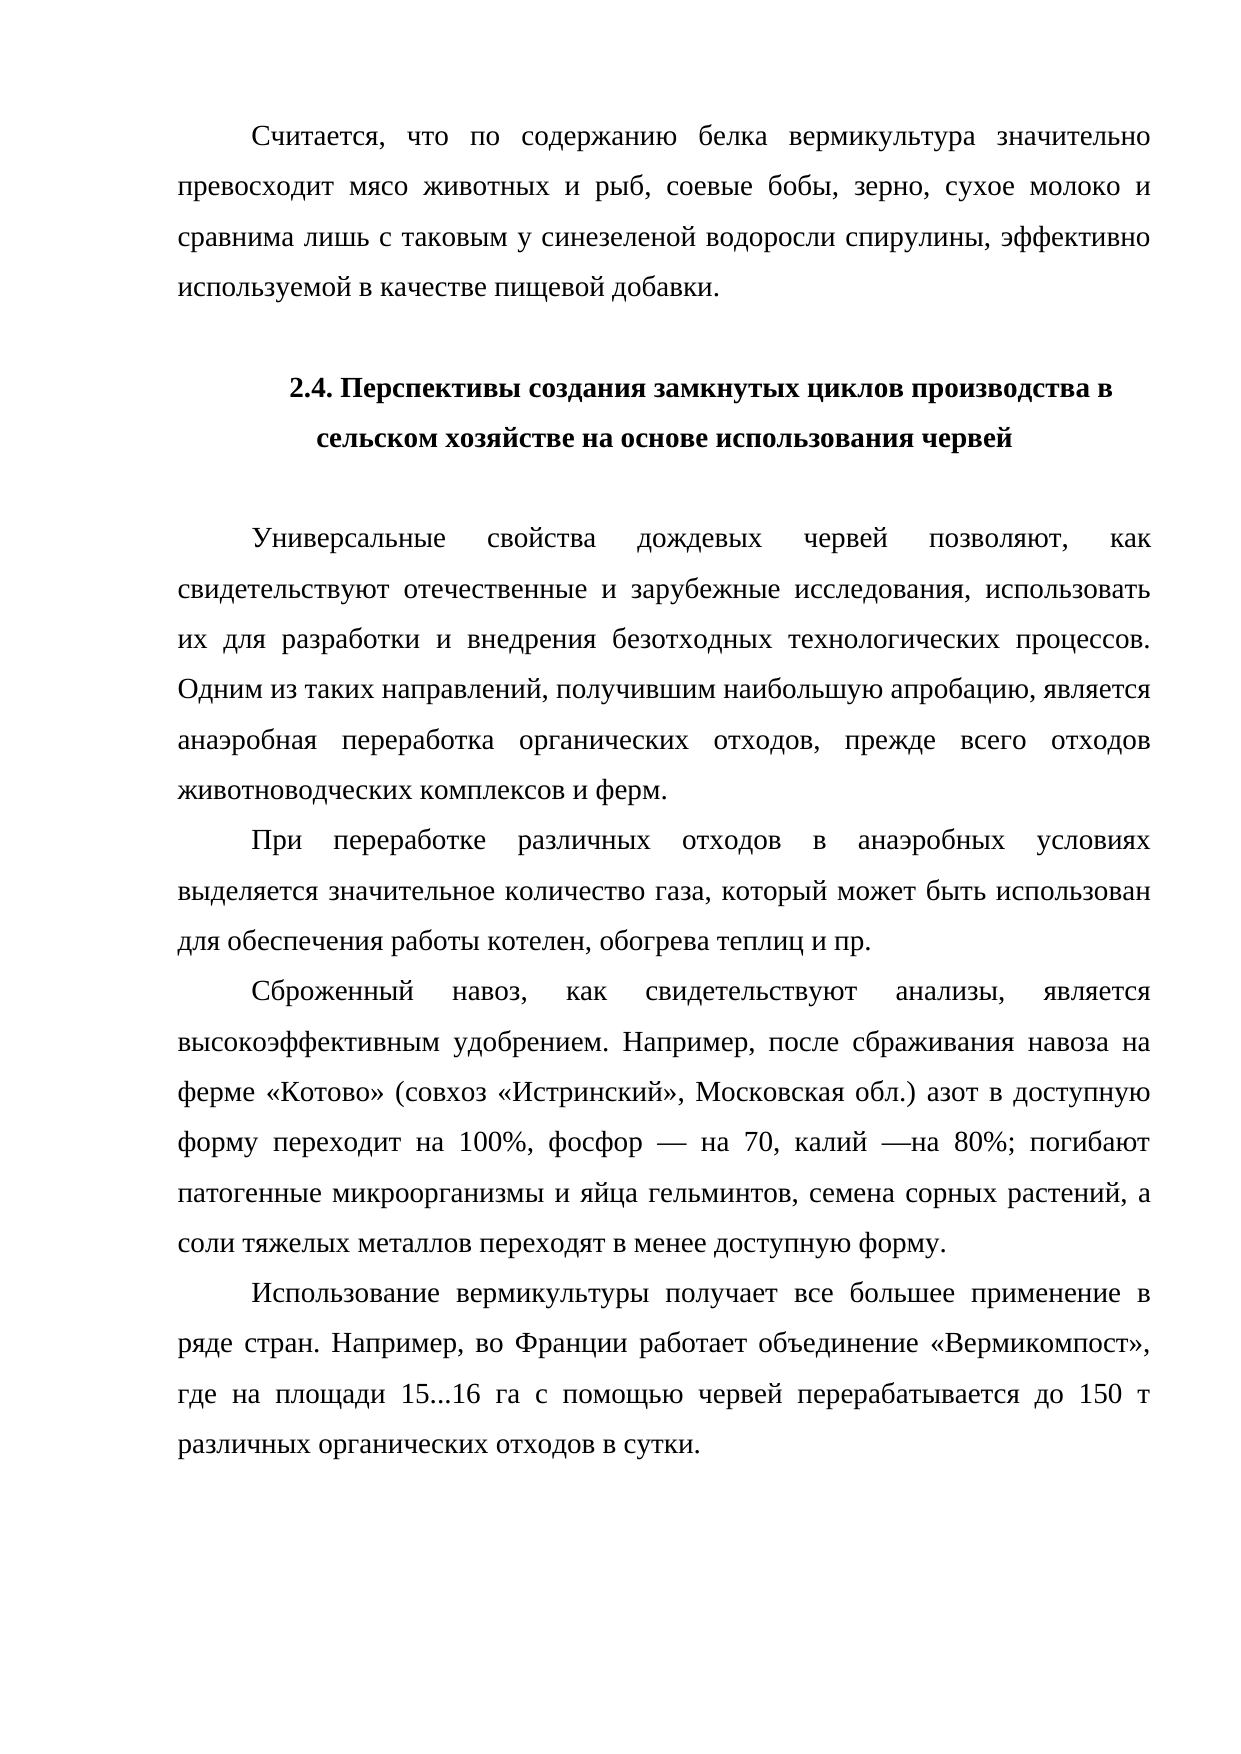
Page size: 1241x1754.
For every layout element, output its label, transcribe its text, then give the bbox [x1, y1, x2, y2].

text Считается, что по содержанию белка вермикультура значительно превосходит мясо животных и рыб, соевые бобы, зерно, сухое молоко и сравнима лишь с таковым у синезеленой водоросли спирулины, эффективно используемой в качестве пищевой добавки. [177, 118, 1152, 303]
text Универсальные свойства дождевых червей позволяют, как свидетельствуют отечественные и зарубежные исследования, использовать их для разработки и внедрения безотходных технологических процессов. Одним из таких направлений, получившим наибольшую апробацию, является анаэробная переработка органических отходов, прежде всего отходов животноводческих комплексов и ферм. [177, 521, 1152, 806]
text Использование вермикультуры получает все большее применение в ряде стран. Например, во Франции работает объединение «Вермикомпост», где на площади 15...16 га с помощью червей перерабатывается до 150 т различных органических отходов в сутки. [177, 1275, 1152, 1460]
text При переработке различных отходов в анаэробных условиях выделяется значительное количество газа, который может быть использован для обеспечения работы котелен, обогрева теплиц и пр. [177, 822, 1152, 957]
text 2.4. Перспективы создания замкнутых циклов производства в сельском хозяйстве на основе использования червей [177, 370, 1152, 453]
text Сброженный навоз, как свидетельствуют анализы, является высокоэффективным удобрением. Например, после сбраживания навоза на ферме «Котово» (совхоз «Истринский», Московская обл.) азот в доступную форму переходит на 100%, фосфор — на 70, калий —на 80%; погибают патогенные микроорганизмы и яйца гельминтов, семена сорных растений, а соли тяжелых металлов переходят в менее доступную форму. [177, 973, 1152, 1258]
